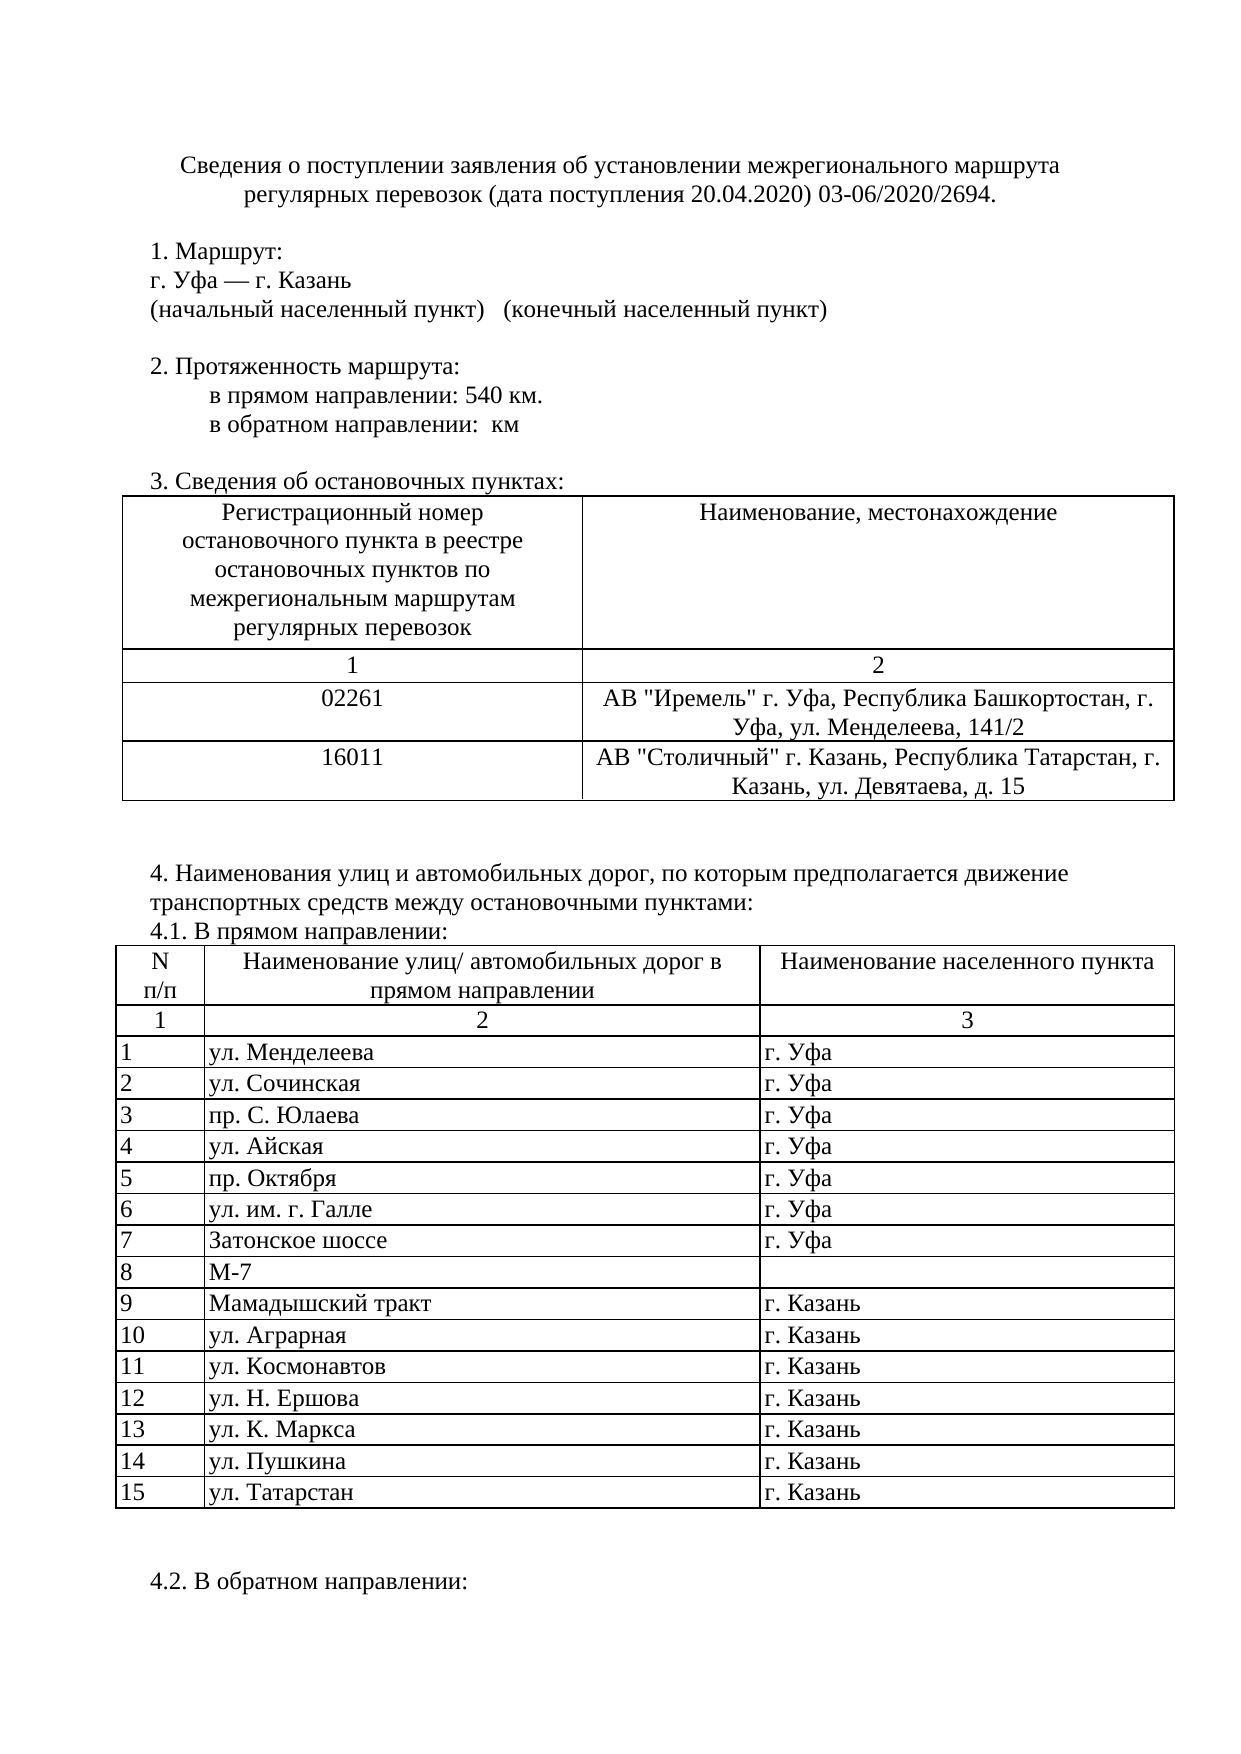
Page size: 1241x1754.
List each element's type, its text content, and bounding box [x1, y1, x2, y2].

table_cell 1 [117, 1037, 204, 1067]
table_cell 02261 [123, 683, 582, 740]
table_cell Мамадышский тракт [205, 1289, 759, 1318]
table_cell 12 [117, 1383, 204, 1413]
table_cell 2 [205, 1006, 759, 1035]
table_cell пр. Октября [205, 1163, 759, 1193]
text в обратном направлении: км [150, 409, 1090, 437]
table_cell г. Казань [761, 1446, 1174, 1476]
table_cell 3 [117, 1100, 204, 1130]
text 4. Наименования улиц и автомобильных дорог, по которым предполагается движение транспортных средств между остановочными пунктами: [150, 858, 1090, 916]
table_cell [761, 1257, 1174, 1287]
table_cell 14 [117, 1446, 204, 1476]
text 4.1. В прямом направлении: [150, 916, 1090, 945]
table_cell ул. Сочинская [205, 1068, 759, 1098]
table_cell ул. Аграрная [205, 1320, 759, 1350]
table_cell г. Казань [761, 1289, 1174, 1318]
table_cell 2 [117, 1068, 204, 1098]
table_cell 5 [117, 1163, 204, 1193]
text в прямом направлении: 540 км. [150, 380, 1090, 409]
table_cell ул. Космонавтов [205, 1352, 759, 1381]
text (начальный населенный пункт) (конечный населенный пункт) [150, 294, 1090, 322]
table_cell 4 [117, 1131, 204, 1161]
table_cell 7 [117, 1226, 204, 1256]
table_header Наименование улиц/ автомобильных дорог в прямом направлении [205, 946, 759, 1004]
text 4.2. В обратном направлении: [150, 1566, 1090, 1595]
table_cell 15 [117, 1477, 204, 1507]
table_header Наименование населенного пункта [761, 946, 1174, 1004]
table_cell пр. С. Юлаева [205, 1100, 759, 1130]
table_cell 10 [117, 1320, 204, 1350]
table_cell 11 [117, 1352, 204, 1381]
table_cell г. Уфа [761, 1226, 1174, 1256]
table_cell ул. Н. Ершова [205, 1383, 759, 1413]
table_cell ул. им. г. Галле [205, 1194, 759, 1224]
table_cell 1 [117, 1006, 204, 1035]
table_header Регистрационный номер остановочного пункта в реестре остановочных пунктов по межрегиональным маршрутам регулярных перевозок [123, 497, 582, 648]
table_cell г. Уфа [761, 1100, 1174, 1130]
table_cell г. Казань [761, 1320, 1174, 1350]
table_cell г. Уфа [761, 1194, 1174, 1224]
table_cell АВ "Столичный" г. Казань, Республика Татарстан, г. Казань, ул. Девятаева, д. 15 [583, 742, 1173, 799]
table_cell ул. Татарстан [205, 1477, 759, 1507]
table_cell 9 [117, 1289, 204, 1318]
table_cell 3 [761, 1006, 1174, 1035]
table_cell 16011 [123, 742, 582, 799]
table_cell г. Уфа [761, 1037, 1174, 1067]
table_cell 8 [117, 1257, 204, 1287]
table_cell АВ "Иремель" г. Уфа, Республика Башкортостан, г. Уфа, ул. Менделеева, 141/2 [583, 683, 1173, 740]
table_cell ул. Менделеева [205, 1037, 759, 1067]
table_cell 13 [117, 1415, 204, 1444]
table_cell Затонское шоссе [205, 1226, 759, 1256]
text 2. Протяженность маршрута: [150, 351, 1090, 380]
table_cell г. Казань [761, 1383, 1174, 1413]
table_cell М-7 [205, 1257, 759, 1287]
table_header N п/п [117, 946, 204, 1004]
table_cell г. Казань [761, 1352, 1174, 1381]
table_cell ул. Пушкина [205, 1446, 759, 1476]
table_cell г. Уфа [761, 1068, 1174, 1098]
table_cell 6 [117, 1194, 204, 1224]
text Сведения о поступлении заявления об установлении межрегионального маршрута регулярных перевозок (дата поступления 20.04.2020) 03-06/2020/2694. [150, 150, 1090, 207]
table_cell 1 [123, 650, 582, 681]
table_cell г. Казань [761, 1415, 1174, 1444]
text 3. Сведения об остановочных пунктах: [150, 466, 1090, 495]
table_cell ул. К. Маркса [205, 1415, 759, 1444]
table_cell г. Казань [761, 1477, 1174, 1507]
table_cell г. Уфа [761, 1131, 1174, 1161]
text г. Уфа — г. Казань [150, 265, 1090, 294]
table_header Наименование, местонахождение [583, 497, 1173, 648]
table_cell г. Уфа [761, 1163, 1174, 1193]
text 1. Маршрут: [150, 236, 1090, 265]
table_cell 2 [583, 650, 1173, 681]
table_cell ул. Айская [205, 1131, 759, 1161]
